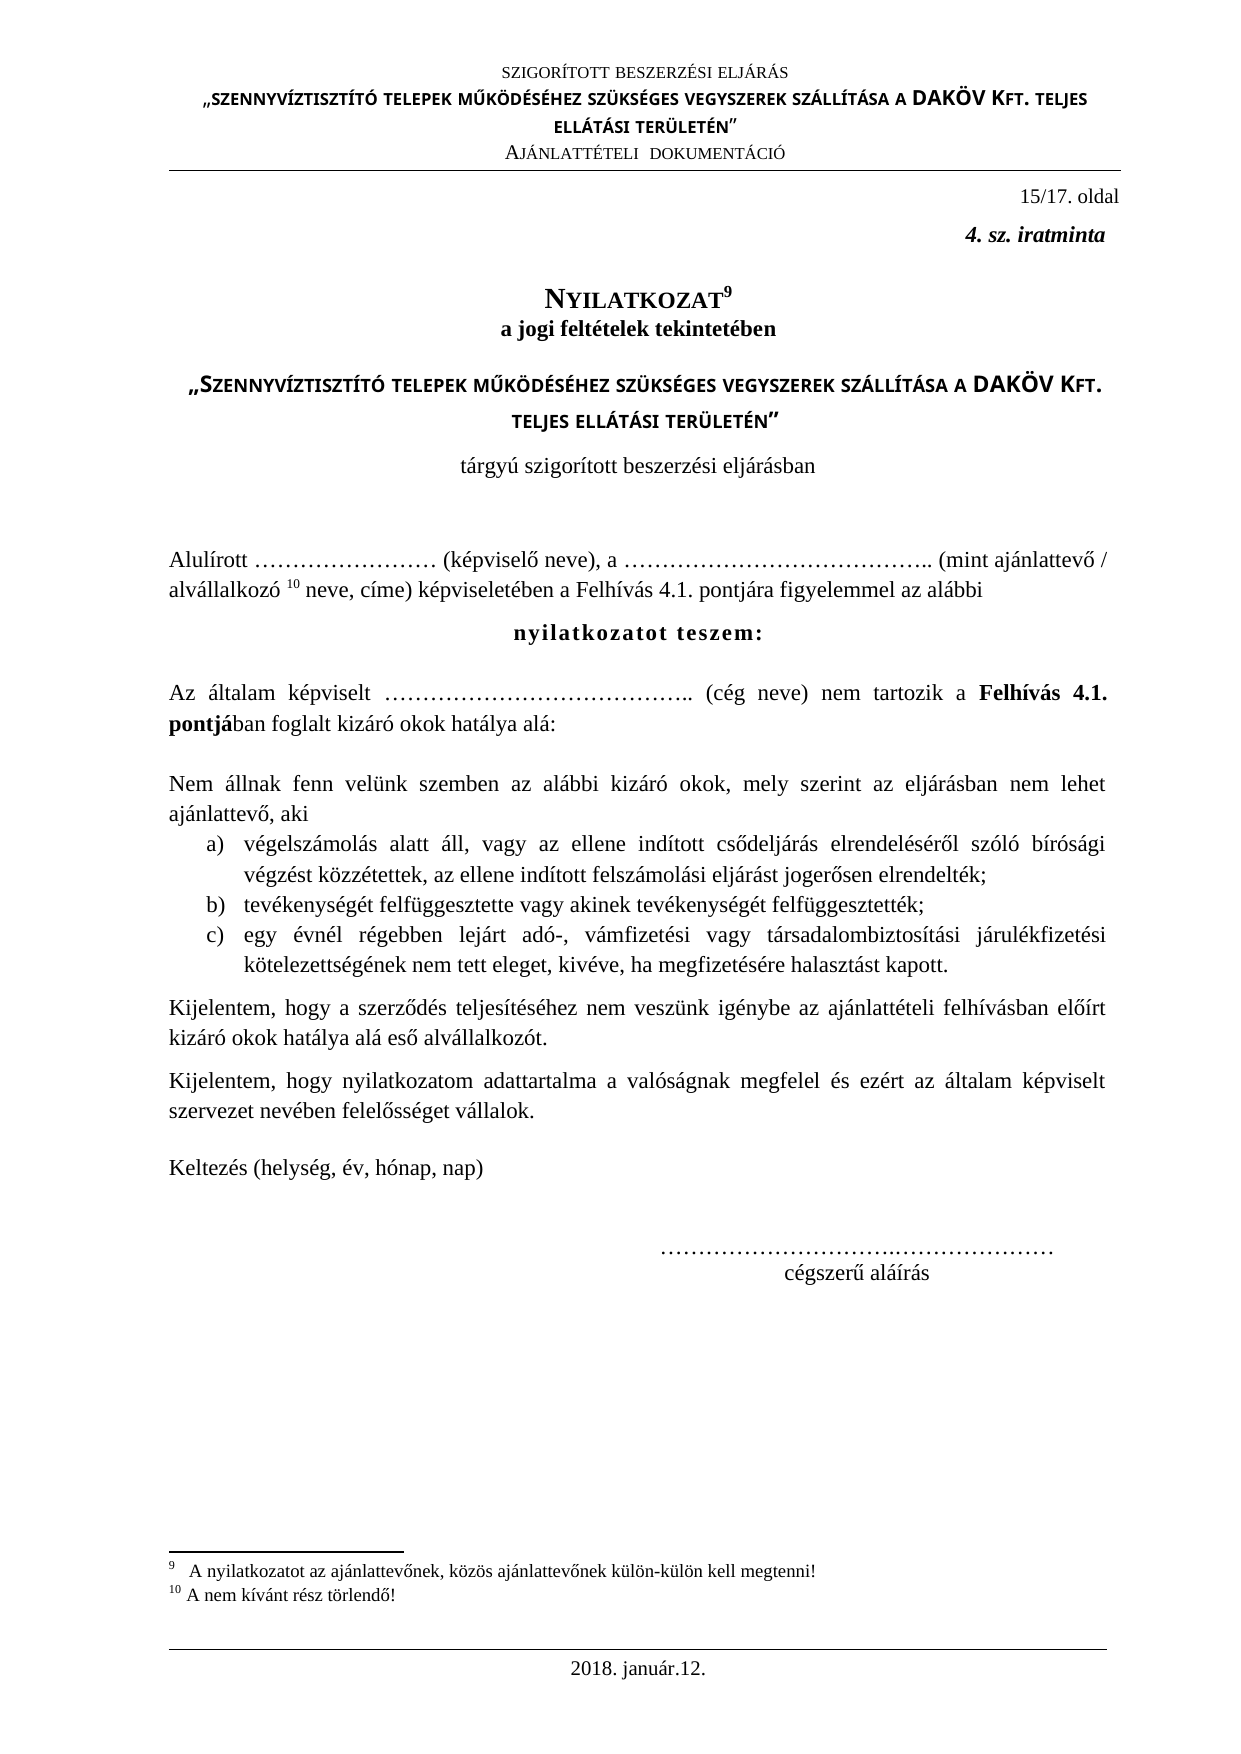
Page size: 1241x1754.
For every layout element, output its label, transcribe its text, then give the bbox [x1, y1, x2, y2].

text Nem állnak fenn velünk szemben az alábbi kizáró okok, mely szerint az eljárásban nem lehet ajánlattevő, aki [169, 770, 1107, 827]
text 4. sz. iratminta [169, 222, 1107, 248]
text Kijelentem, hogy a szerződés teljesítéséhez nem veszünk igénybe az ajánlattételi felhívásban előírt kizáró okok hatálya alá eső alvállalkozót. [169, 994, 1107, 1051]
text Kijelentem, hogy nyilatkozatom adattartalma a valóságnak megfelel és ezért az általam képviselt szervezet nevében felelősséget vállalok. [169, 1067, 1107, 1123]
subtitle a jogi feltételek tekintetében [169, 315, 1107, 341]
text „Szennyvíztisztító telepek működéséhez szükséges vegyszerek szállítása a DAKÖV Kft. teljes ellátási területén” [169, 368, 1121, 435]
list tevékenységét felfüggesztette vagy akinek tevékenységét felfüggesztették; [206, 891, 1107, 917]
list egy évnél régebben lejárt adó-, vámfizetési vagy társadalombiztosítási járulékfizetési kötelezettségének nem tett eleget, kivéve, ha megfizetésére halasztást kapott. [206, 921, 1107, 978]
text Keltezés (helység, év, hónap, nap) [169, 1154, 1107, 1180]
text nyilatkozatot teszem: [169, 619, 1107, 645]
text Az általam képviselt ………………………………….. (cég neve) nem tartozik a Felhívás 4.1. pontjában foglalt kizáró okok hatálya alá: [169, 679, 1107, 736]
table_header ………………………….………………… [619, 1233, 1095, 1259]
subtitle Nyilatkozat [169, 281, 1107, 315]
text Alulírott …………………… (képviselő neve), a ………………………………….. (mint ajánlattevő / alvállalkozó neve, címe) képviseletében a Felhívás 4.1. pontjára figyelemmel az alábbi [169, 546, 1107, 603]
list végelszámolás alatt áll, vagy az ellene indított csődeljárás elrendeléséről szóló bírósági végzést közzétettek, az ellene indított felszámolási eljárást jogerősen elrendelték; [206, 831, 1107, 887]
text tárgyú szigorított beszerzési eljárásban [169, 452, 1107, 478]
table_cell cégszerű aláírás [619, 1259, 1095, 1286]
